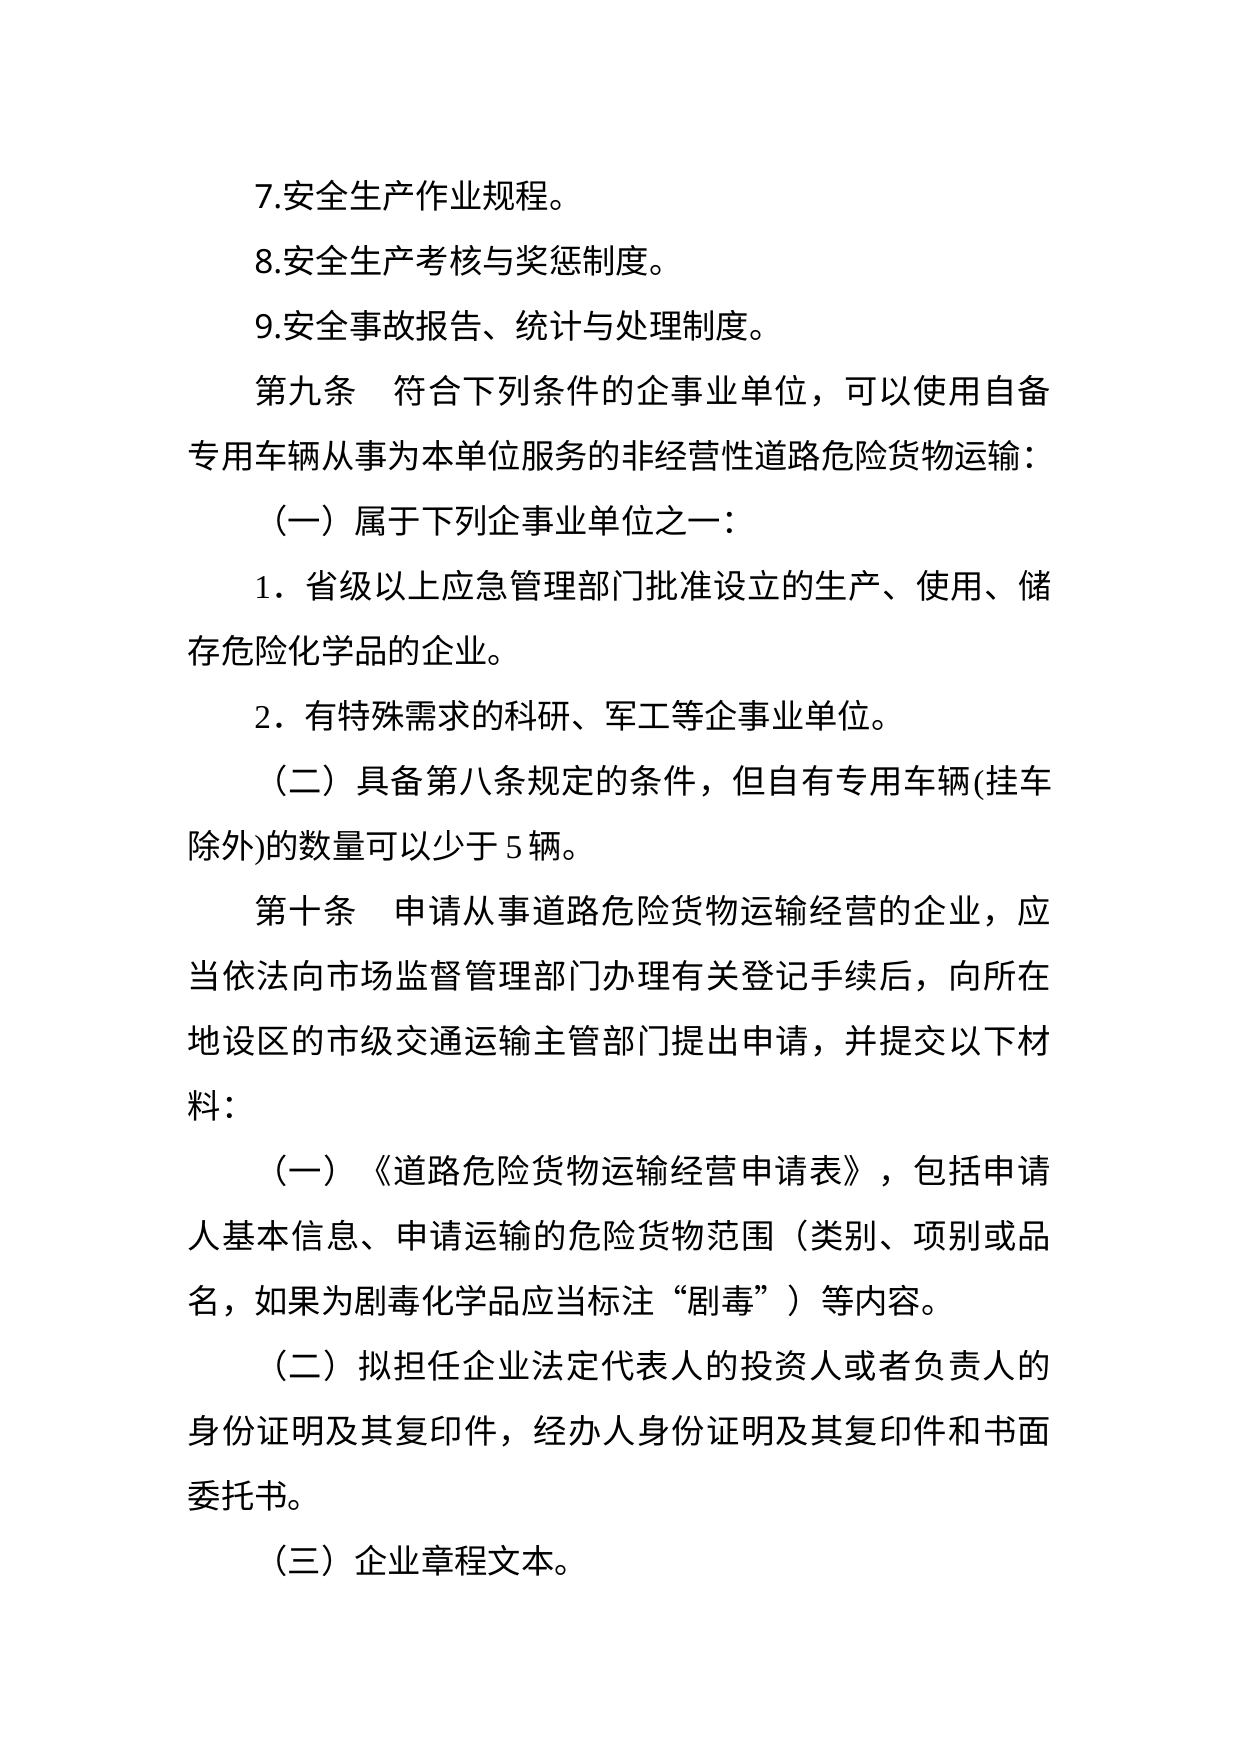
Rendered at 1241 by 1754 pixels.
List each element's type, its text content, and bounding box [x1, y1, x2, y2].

text 9.安全事故报告、统计与处理制度。 [187, 292, 1053, 357]
text 8.安全生产考核与奖惩制度。 [187, 227, 1053, 292]
text 第十条 申请从事道路危险货物运输经营的企业，应当依法向市场监督管理部门办理有关登记手续后，向所在地设区的市级交通运输主管部门提出申请，并提交以下材料： [187, 877, 1053, 1137]
text （一）属于下列企事业单位之一： [187, 487, 1053, 552]
text 第九条 符合下列条件的企事业单位，可以使用自备专用车辆从事为本单位服务的非经营性道路危险货物运输： [187, 357, 1053, 487]
text （二）具备第八条规定的条件，但自有专用车辆(挂车除外)的数量可以少于5辆。 [187, 747, 1053, 877]
text 1．省级以上应急管理部门批准设立的生产、使用、储存危险化学品的企业。 [187, 552, 1053, 682]
text （二）拟担任企业法定代表人的投资人或者负责人的身份证明及其复印件，经办人身份证明及其复印件和书面委托书。 [187, 1332, 1053, 1527]
text （一）《道路危险货物运输经营申请表》，包括申请人基本信息、申请运输的危险货物范围（类别、项别或品名，如果为剧毒化学品应当标注“剧毒”）等内容。 [187, 1137, 1053, 1332]
text （三）企业章程文本。 [187, 1527, 1053, 1592]
text 7.安全生产作业规程。 [187, 162, 1053, 227]
text 2．有特殊需求的科研、军工等企事业单位。 [187, 682, 1053, 747]
